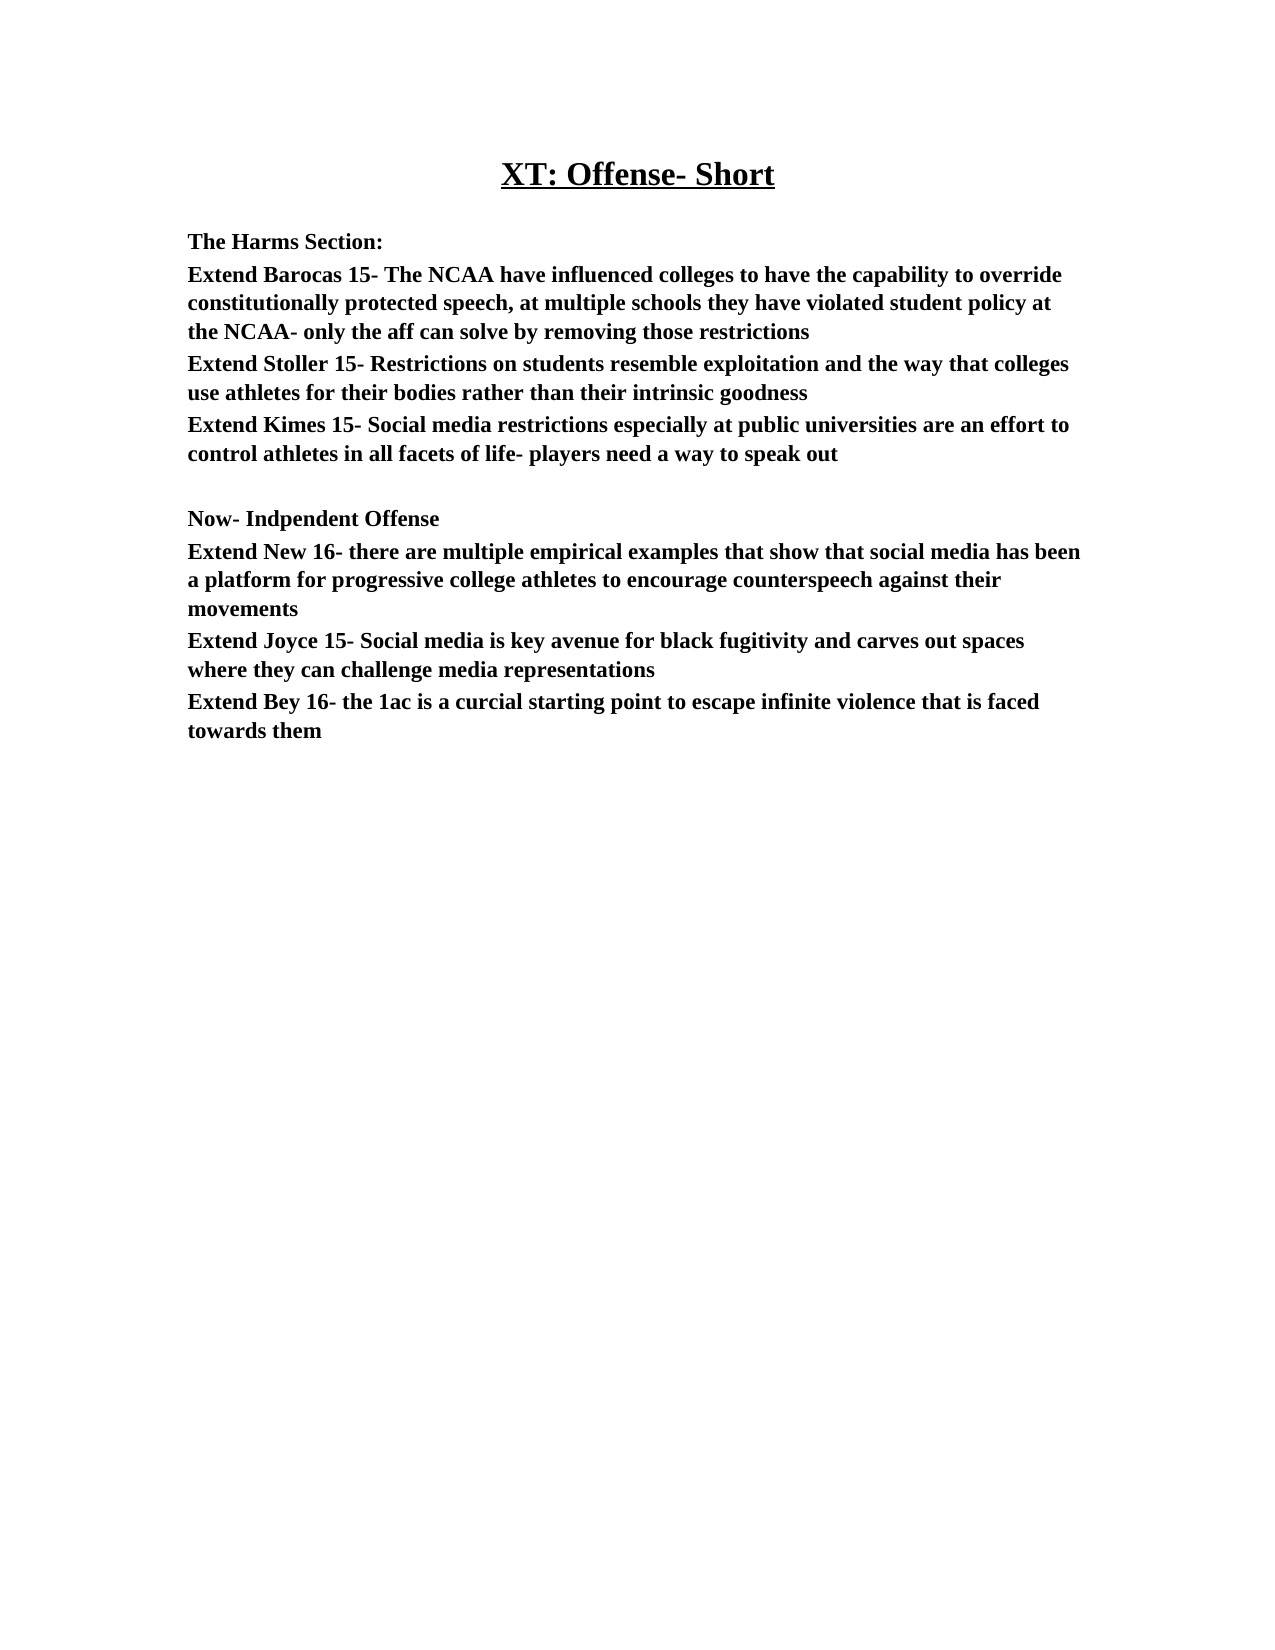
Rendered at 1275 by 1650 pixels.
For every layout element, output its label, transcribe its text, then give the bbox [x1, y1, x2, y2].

subtitle Extend New 16- there are multiple empirical examples that show that social media has been a platform for progressive college athletes to encourage counterspeech against their movements [187, 538, 1087, 621]
subtitle Extend Stoller 15- Restrictions on students resemble exploitation and the way that colleges use athletes for their bodies rather than their intrinsic goodness [187, 351, 1087, 405]
subtitle XT: Offense- Short [187, 154, 1087, 192]
subtitle Extend Joyce 15- Social media is key avenue for black fugitivity and carves out spaces where they can challenge media representations [187, 627, 1087, 682]
subtitle Extend Barocas 15- The NCAA have influenced colleges to have the capability to override constitutionally protected speech, at multiple schools they have violated student policy at the NCAA- only the aff can solve by removing those restrictions [187, 261, 1087, 344]
subtitle The Harms Section: [187, 228, 1087, 255]
subtitle Now- Indpendent Offense [187, 505, 1087, 532]
subtitle Extend Kimes 15- Social media restrictions especially at public universities are an effort to control athletes in all facets of life- players need a way to speak out [187, 412, 1087, 466]
subtitle Extend Bey 16- the 1ac is a curcial starting point to escape infinite violence that is faced towards them [187, 688, 1087, 743]
